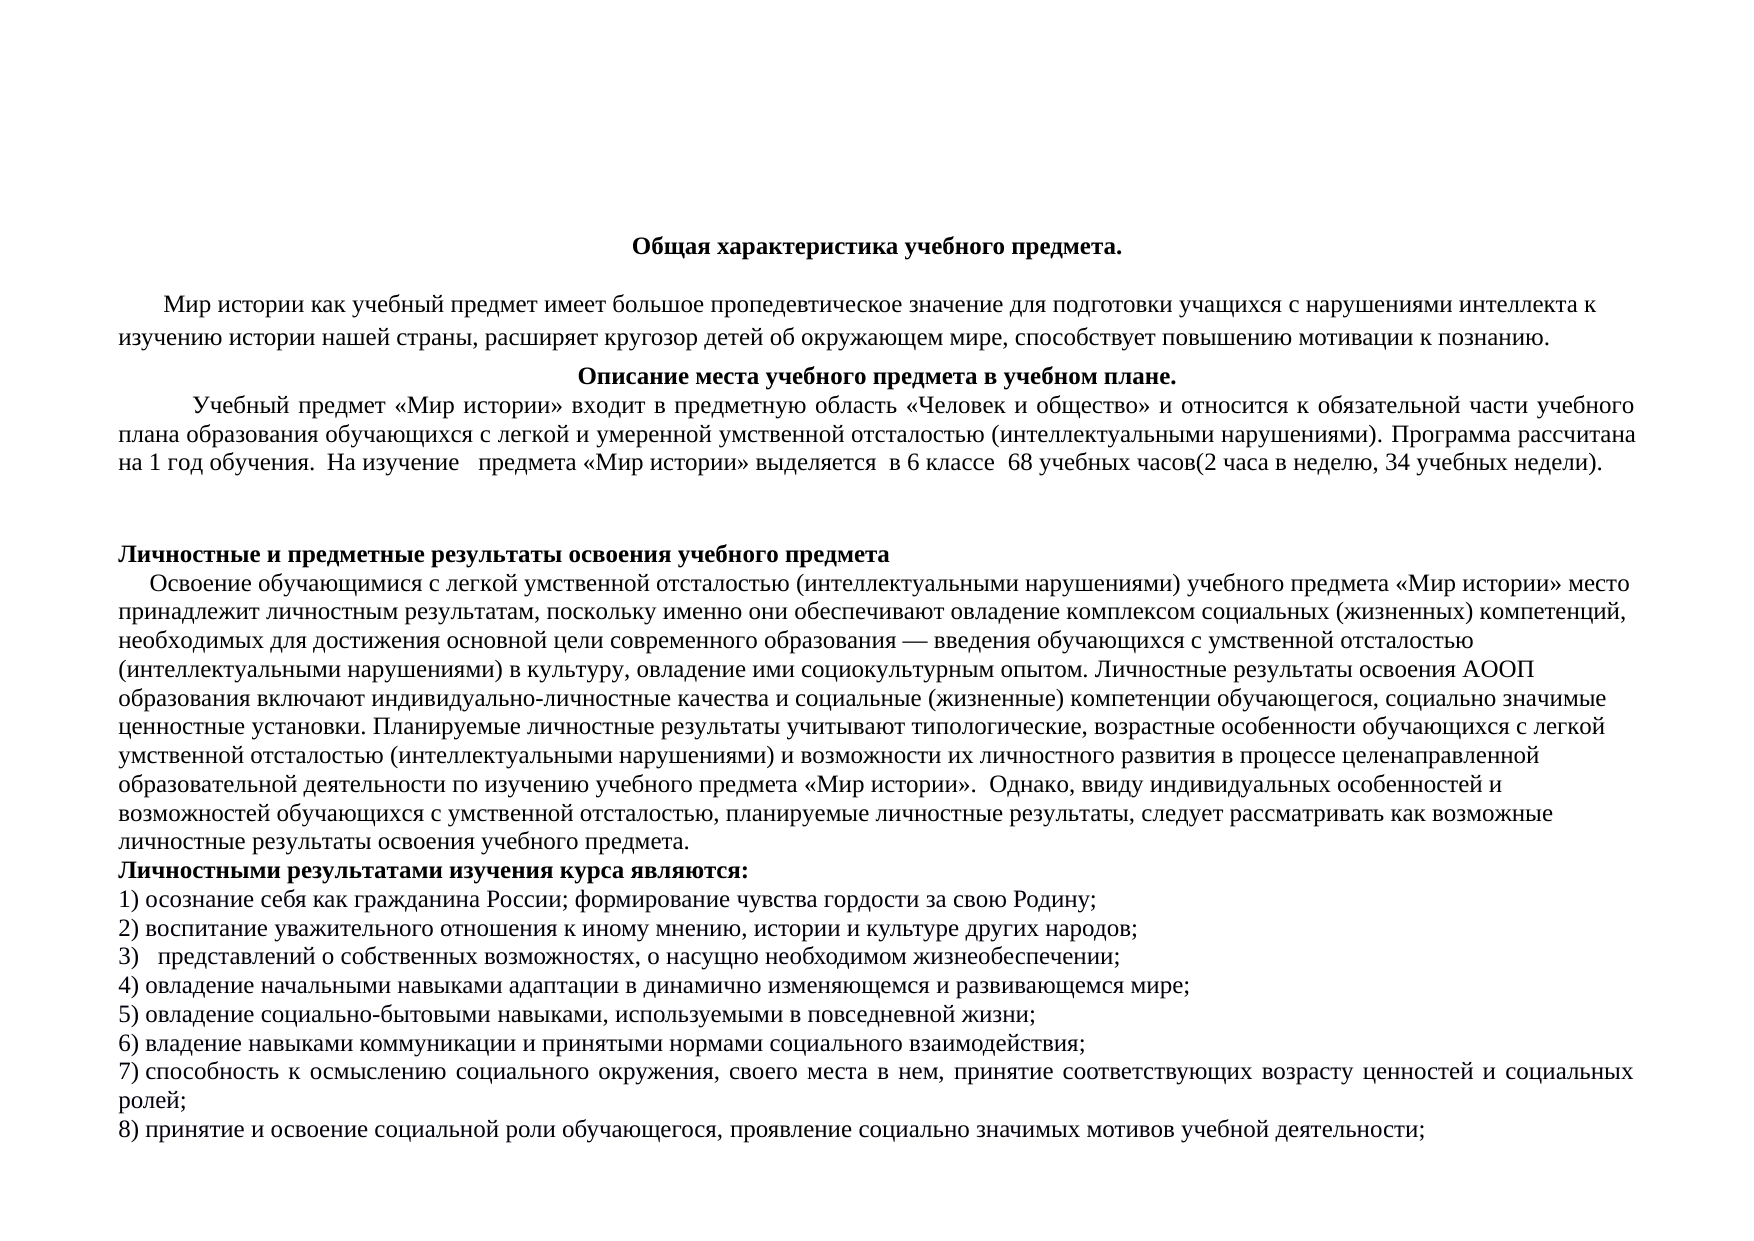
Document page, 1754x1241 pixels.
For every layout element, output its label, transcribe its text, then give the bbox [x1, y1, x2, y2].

text 4) овладение начальными навыками адаптации в динамично изменяющемся и развивающемся мире; [118, 970, 1636, 999]
text 7) способность к осмыслению социального окружения, своего места в нем, принятие соответствующих возрасту ценностей и социальных ролей; [118, 1056, 1636, 1114]
text 8) принятие и освоение социальной роли обучающегося, проявление социально значимых мотивов учебной деятельности; [118, 1114, 1636, 1143]
text 6) владение навыками коммуникации и принятыми нормами социального взаимодействия; [118, 1028, 1636, 1056]
text 5) овладение социально-бытовыми навыками, используемыми в повседневной жизни; [118, 999, 1636, 1028]
text Освоение обучающимися с легкой умственной отсталостью (интеллектуальными нарушениями) учебного предмета «Мир истории» место принадлежит личностным результатам, поскольку именно они обеспечивают овладение комплексом социальных (жизненных) компетенций, необходимых для достижения основной цели современного образования ― введения обучающихся с умственной отсталостью (интеллектуальными нарушениями) в культуру, овладение ими социокультурным опытом. Личностные результаты освоения АООП образования включают индивидуально-личностные качества и социальные (жизненные) компетенции обучающегося, социально значимые ценностные установки. Планируемые личностные результаты учитывают типологические, возрастные особенности обучающихся с легкой умственной отсталостью (интеллектуальными нарушениями) и возможности их личностного развития в процессе целенаправленной образовательной деятельности по изучению учебного предмета «Мир истории». Однако, ввиду индивидуальных особенностей и возможностей обучающихся с умственной отсталостью, планируемые личностные результаты, следует рассматривать как возможные личностные результаты освоения учебного предмета. [118, 568, 1636, 855]
text 3) представлений о собственных возможностях, о насущно необходимом жизнеобеспечении; [118, 941, 1636, 970]
subtitle Мир истории как учебный предмет имеет большое пропедевтическое значение для подготовки учащихся с нарушениями интеллекта к изучению истории нашей страны, расширяет кругозор детей об окружающем мире, способствует повышению мотивации к познанию. [118, 289, 1636, 351]
text Личностными результатами изучения курса являются: [118, 855, 1636, 884]
text 1) осознание себя как гражданина России; формирование чувства гордости за свою Родину; [118, 884, 1636, 913]
text Личностные и предметные результаты освоения учебного предмета [118, 539, 1636, 568]
text Учебный предмет «Мир истории» входит в предметную область «Человек и общество» и относится к обязательной части учебного плана образования обучающихся с легкой и умеренной умственной отсталостью (интеллектуальными нарушениями). Программа рассчитана на 1 год обучения. На изучение предмета «Мир истории» выделяется в 6 классе 68 учебных часов(2 часа в неделю, 34 учебных недели). [118, 390, 1636, 477]
subtitle Общая характеристика учебного предмета. [118, 231, 1636, 260]
text 2) воспитание уважительного отношения к иному мнению, истории и культуре других народов; [118, 913, 1636, 941]
text Описание места учебного предмета в учебном плане. [118, 361, 1636, 390]
